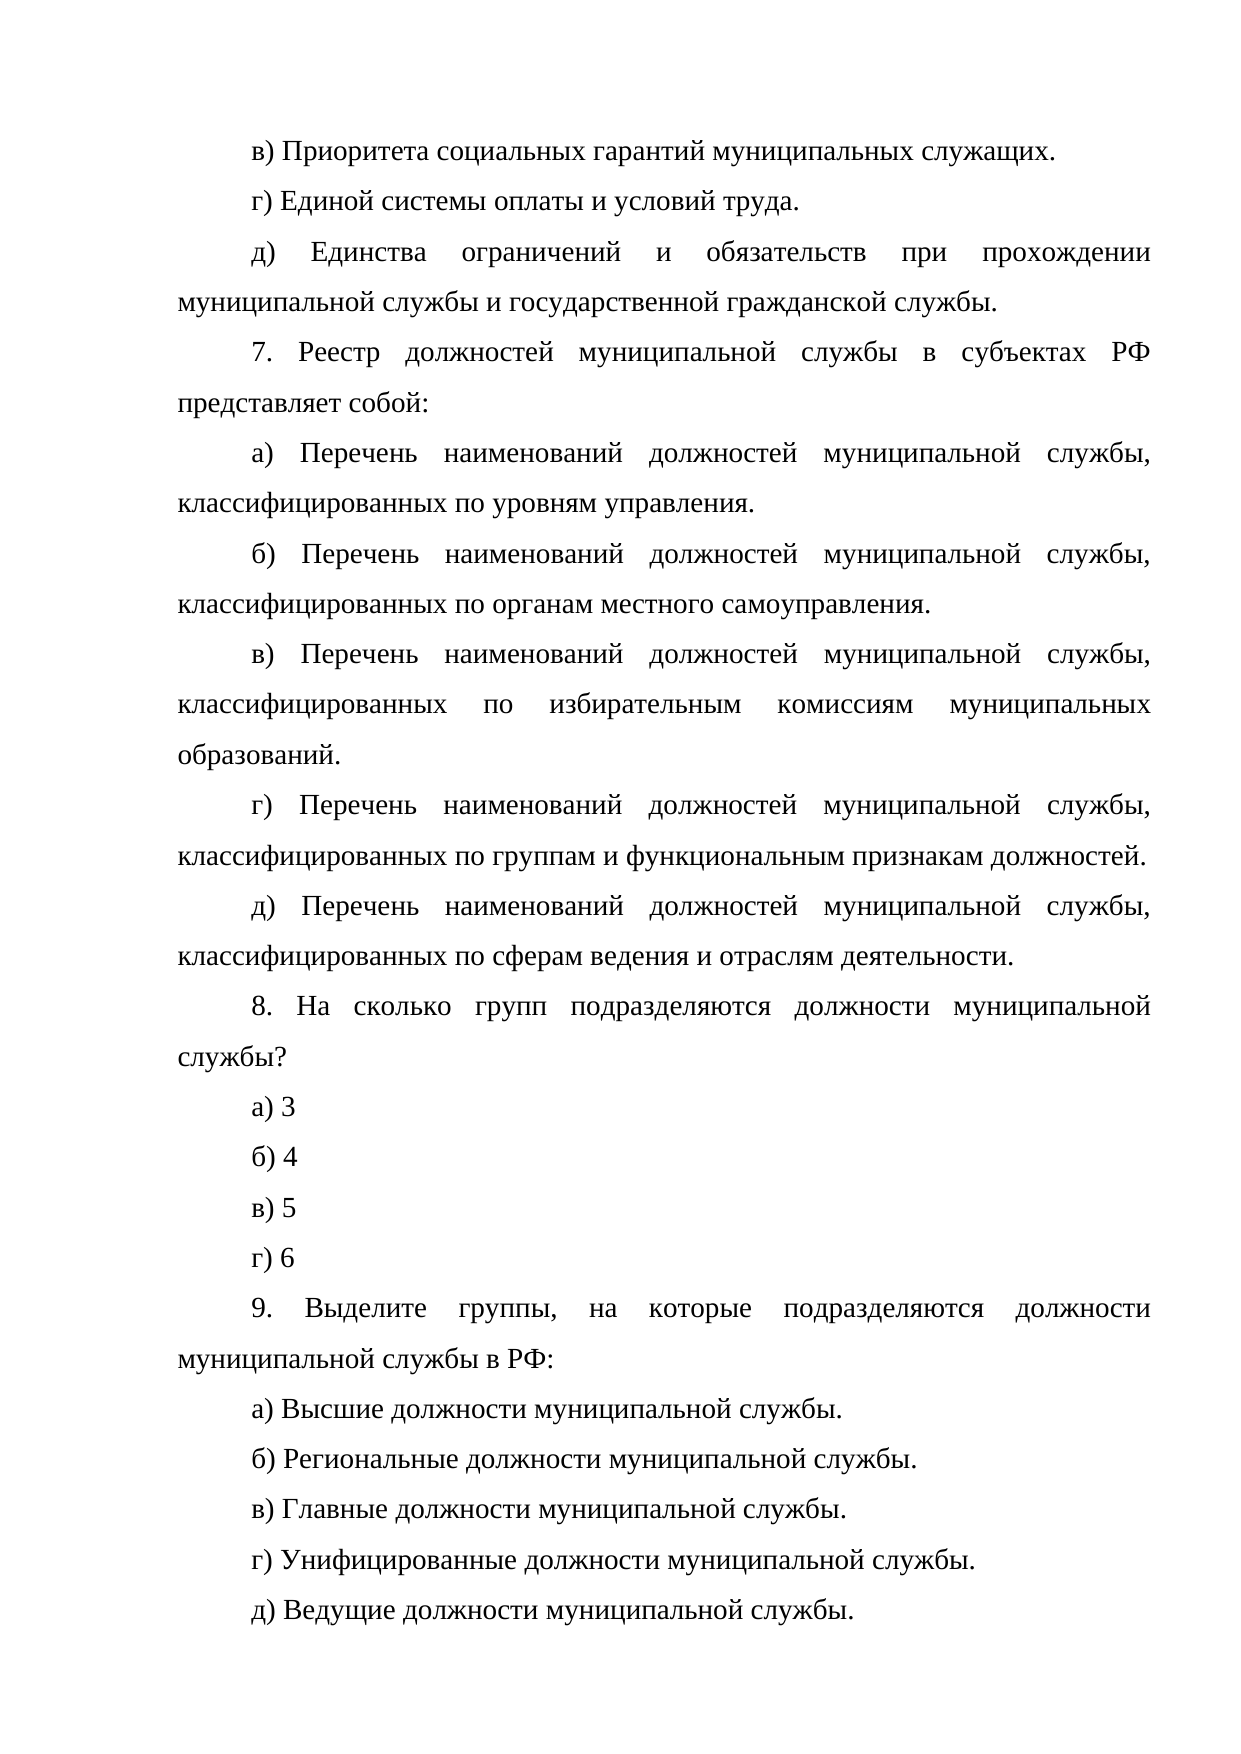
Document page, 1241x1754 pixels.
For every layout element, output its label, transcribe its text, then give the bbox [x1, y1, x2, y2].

text а) Перечень наименований должностей муниципальной службы, классифицированных по уровням управления. [177, 435, 1152, 519]
text д) Ведущие должности муниципальной службы. [177, 1592, 1152, 1626]
text 7. Реестр должностей муниципальной службы в субъектах РФ представляет собой: [177, 334, 1152, 418]
text б) Региональные должности муниципальной службы. [177, 1441, 1152, 1475]
text г) 6 [177, 1240, 1152, 1274]
text 9. Выделите группы, на которые подразделяются должности муниципальной службы в РФ: [177, 1290, 1152, 1374]
text а) 3 [177, 1089, 1152, 1123]
text в) Приоритета социальных гарантий муниципальных служащих. [177, 133, 1152, 167]
text 8. На сколько групп подразделяются должности муниципальной службы? [177, 988, 1152, 1072]
text а) Высшие должности муниципальной службы. [177, 1391, 1152, 1424]
text в) Перечень наименований должностей муниципальной службы, классифицированных по избирательным комиссиям муниципальных образований. [177, 636, 1152, 771]
text в) 5 [177, 1190, 1152, 1223]
text г) Перечень наименований должностей муниципальной службы, классифицированных по группам и функциональным признакам должностей. [177, 787, 1152, 871]
text б) Перечень наименований должностей муниципальной службы, классифицированных по органам местного самоуправления. [177, 536, 1152, 619]
text б) 4 [177, 1139, 1152, 1173]
text в) Главные должности муниципальной службы. [177, 1492, 1152, 1525]
text г) Унифицированные должности муниципальной службы. [177, 1542, 1152, 1576]
text д) Перечень наименований должностей муниципальной службы, классифицированных по сферам ведения и отраслям деятельности. [177, 888, 1152, 972]
text д) Единства ограничений и обязательств при прохождении муниципальной службы и государственной гражданской службы. [177, 234, 1152, 318]
text г) Единой системы оплаты и условий труда. [177, 183, 1152, 217]
